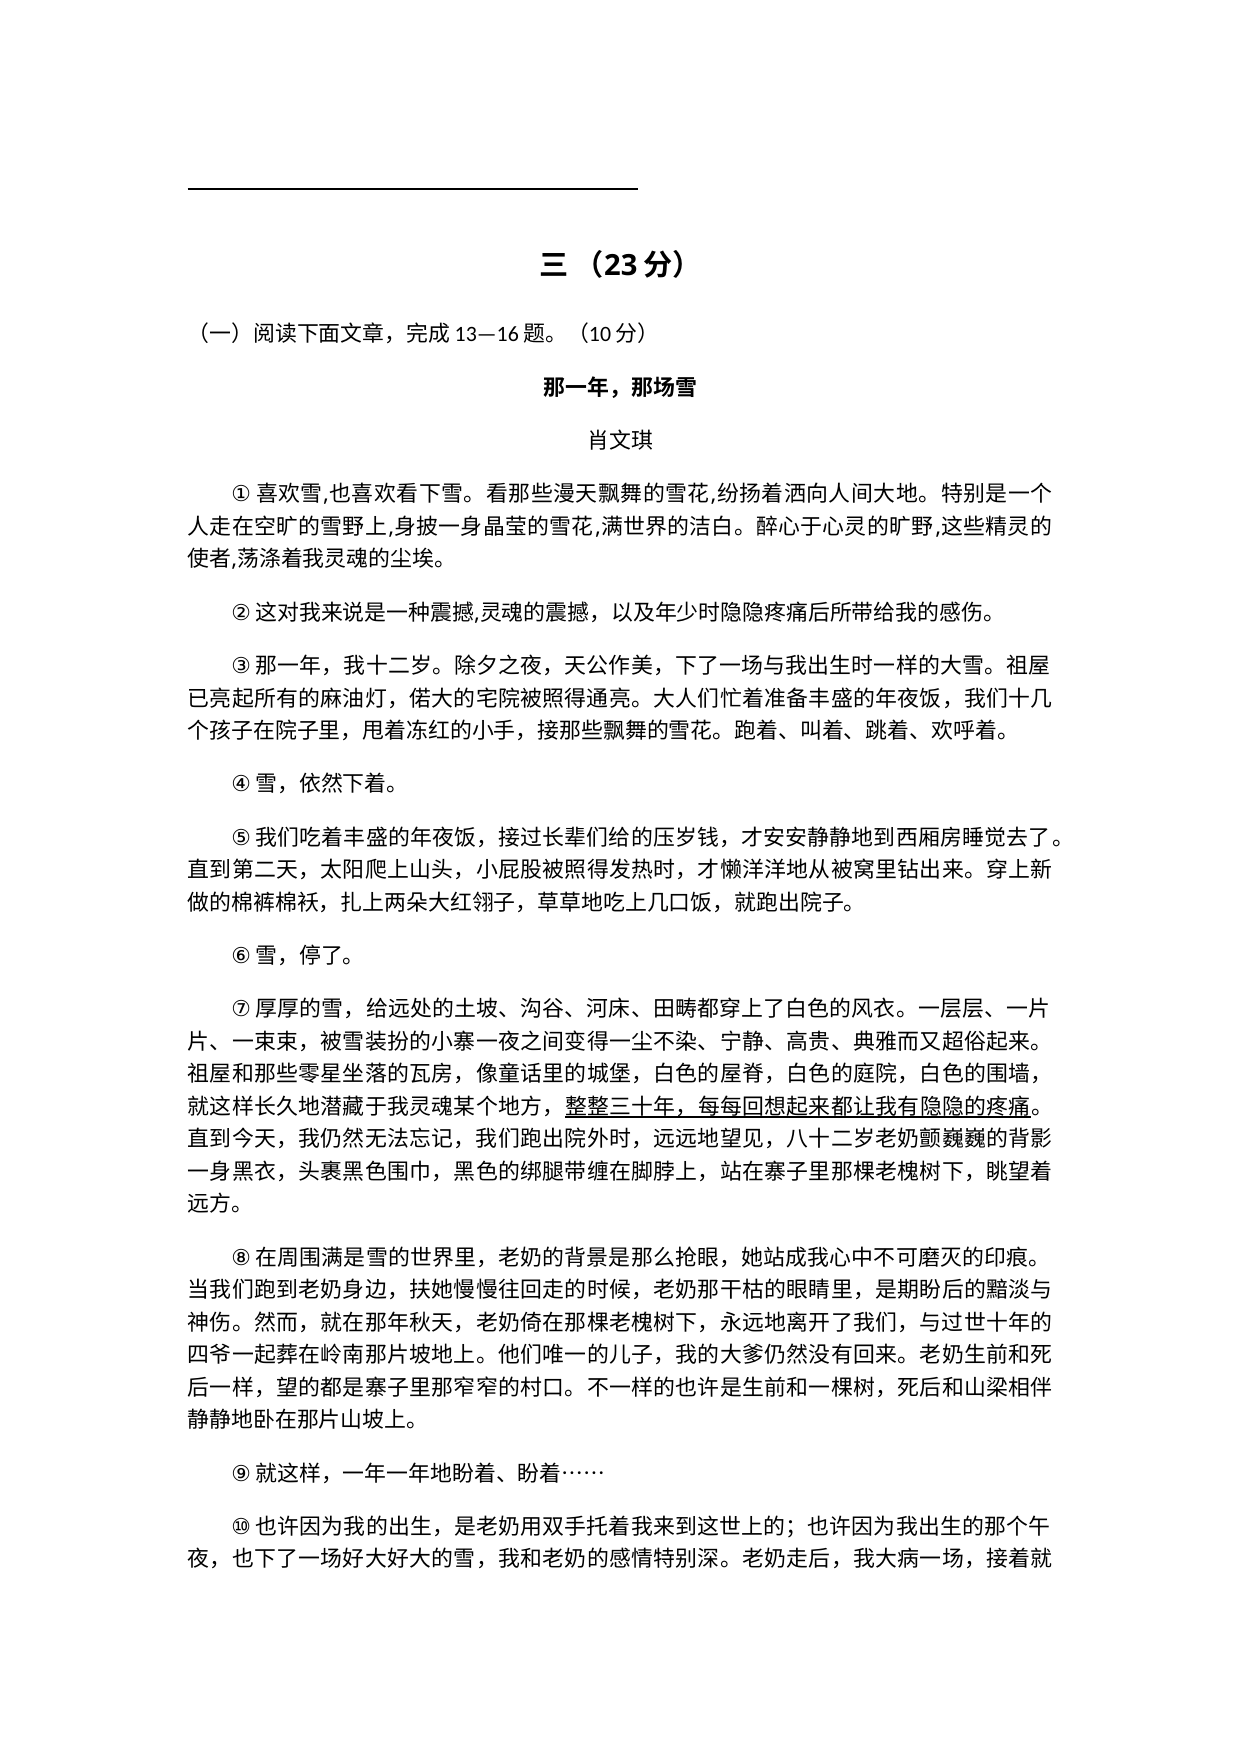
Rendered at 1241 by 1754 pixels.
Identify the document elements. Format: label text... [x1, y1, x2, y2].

text ⑤我们吃着丰盛的年夜饭，接过长辈们给的压岁钱，才安安静静地到西厢房睡觉去了。直到第二天，太阳爬上山头，小屁股被照得发热时，才懒洋洋地从被窝里钻出来。穿上新做的棉裤棉袄，扎上两朵大红翎子，草草地吃上几口饭，就跑出院子。 [187, 819, 1053, 917]
text ⑨就这样，一年一年地盼着、盼着…… [187, 1455, 1053, 1488]
text 那一年，那场雪 [187, 369, 1053, 402]
text ⑧在周围满是雪的世界里，老奶的背景是那么抢眼，她站成我心中不可磨灭的印痕。当我们跑到老奶身边，扶她慢慢往回走的时候，老奶那干枯的眼睛里，是期盼后的黯淡与神伤。然而，就在那年秋天，老奶倚在那棵老槐树下，永远地离开了我们，与过世十年的四爷一起葬在岭南那片坡地上。他们唯一的儿子，我的大爹仍然没有回来。老奶生前和死后一样，望的都是寨子里那窄窄的村口。不一样的也许是生前和一棵树，死后和山梁相伴，静静地卧在那片山坡上。 [187, 1239, 1053, 1434]
text 肖文琪 [187, 423, 1053, 455]
text ②这对我来说是一种震撼,灵魂的震撼，以及年少时隐隐疼痛后所带给我的感伤。 [187, 594, 1053, 627]
text ⑥雪，停了。 [187, 938, 1053, 970]
text ④雪，依然下着。 [187, 766, 1053, 798]
text （一）阅读下面文章，完成13—16题。（10分） [187, 316, 1053, 348]
text ①喜欢雪,也喜欢看下雪。看那些漫天飘舞的雪花,纷扬着洒向人间大地。特别是一个人走在空旷的雪野上,身披一身晶莹的雪花,满世界的洁白。醉心于心灵的旷野,这些精灵的使者,荡涤着我灵魂的尘埃。 [187, 476, 1053, 573]
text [187, 1508, 1053, 1573]
text ③那一年，我十二岁。除夕之夜，天公作美，下了一场与我出生时一样的大雪。祖屋已亮起所有的麻油灯，偌大的宅院被照得通亮。大人们忙着准备丰盛的年夜饭，我们十几个孩子在院子里，甩着冻红的小手，接那些飘舞的雪花。跑着、叫着、跳着、欢呼着。 [187, 648, 1053, 745]
text ⑦厚厚的雪，给远处的土坡、沟谷、河床、田畴都穿上了白色的风衣。一层层、一片片、一束束，被雪装扮的小寨一夜之间变得一尘不染、宁静、高贵、典雅而又超俗起来。祖屋和那些零星坐落的瓦房，像童话里的城堡，白色的屋脊，白色的庭院，白色的围墙，就这样长久地潜藏于我灵魂某个地方，整整三十年，每每回想起来都让我有隐隐的疼痛。直到今天，我仍然无法忘记，我们跑出院外时，远远地望见，八十二岁老奶颤巍巍的背影，一身黑衣，头裹黑色围巾，黑色的绑腿带缠在脚脖上，站在寨子里那棵老槐树下，眺望着远方。 [187, 991, 1053, 1218]
text 三 （23分） [187, 230, 1053, 295]
